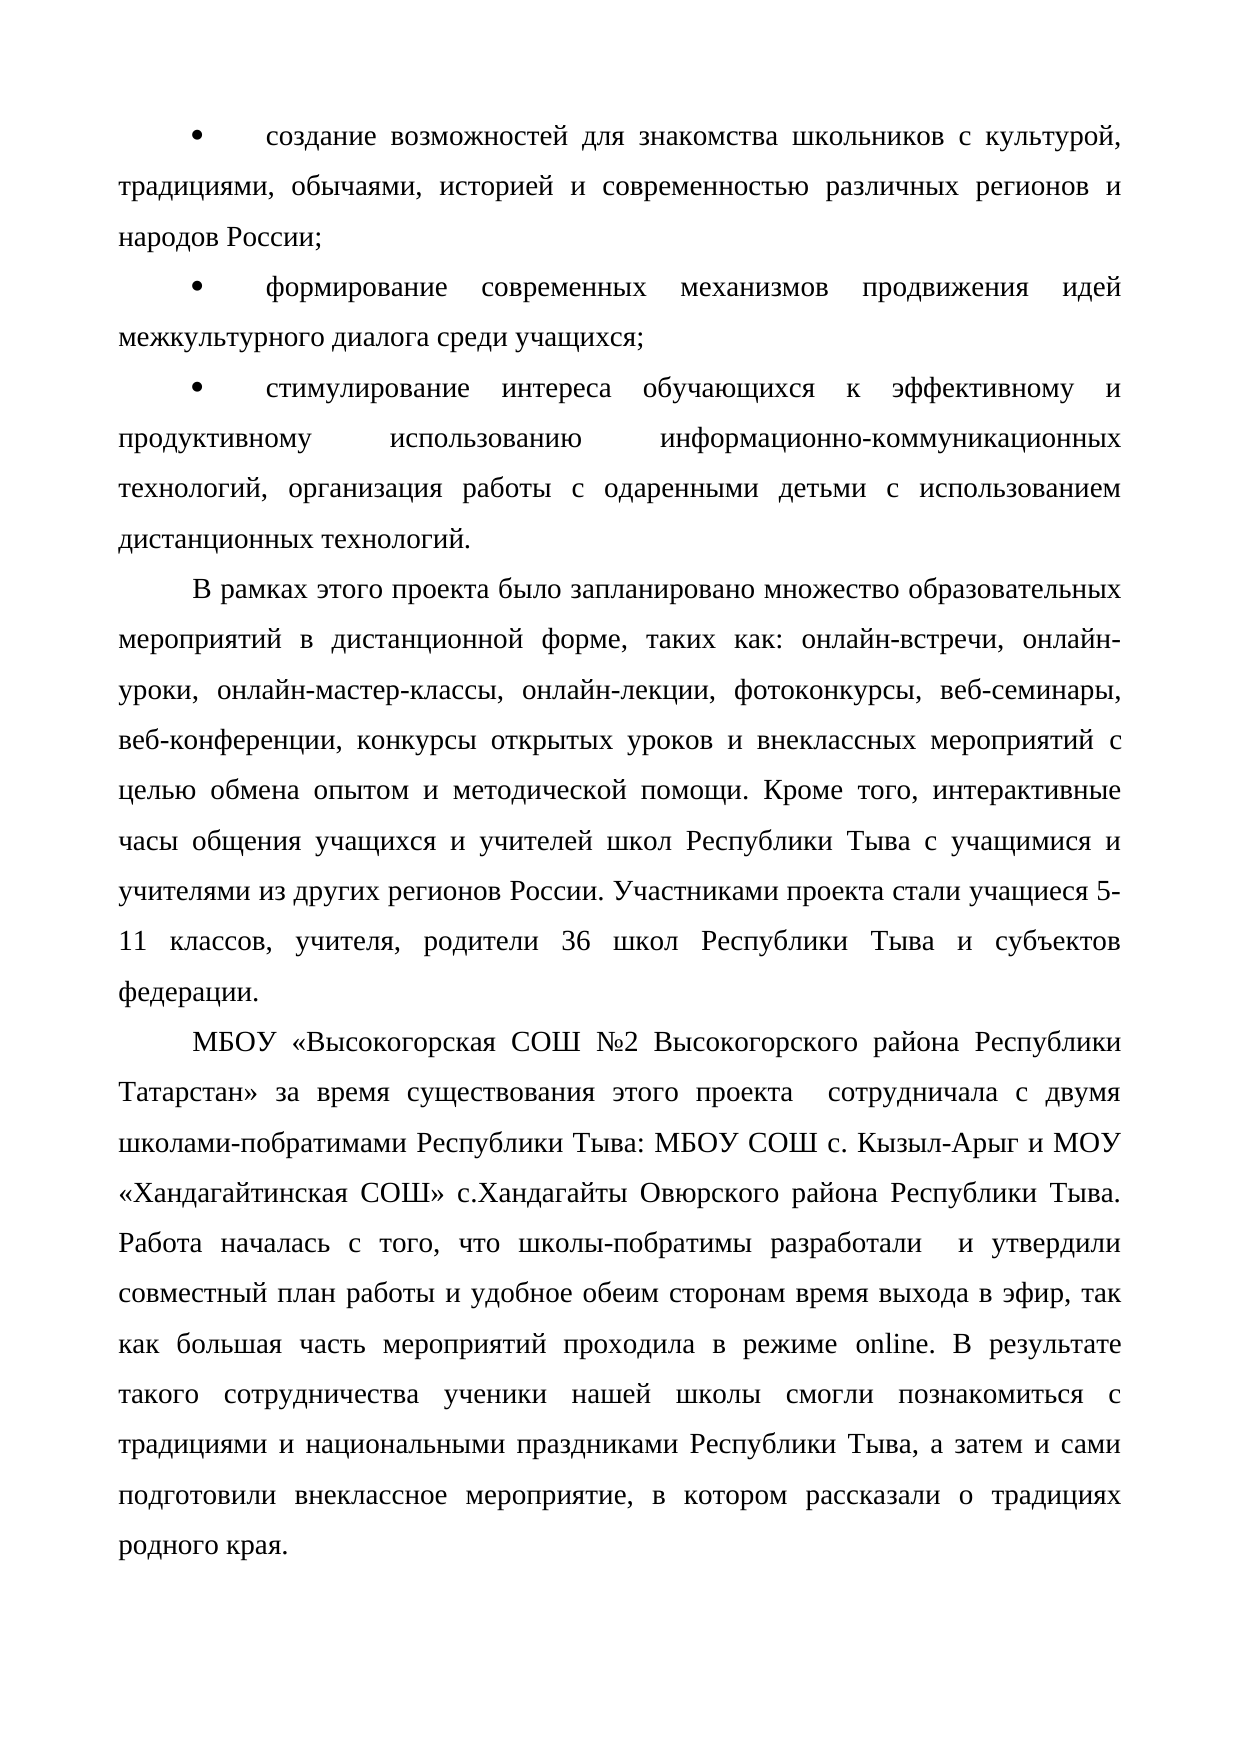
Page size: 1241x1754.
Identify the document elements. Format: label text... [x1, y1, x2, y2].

text МБОУ «Высокогорская СОШ №2 Высокогорского района Республики Татарстан» за время существования этого проекта сотрудничала с двумя школами-побратимами Республики Тыва: МБОУ СОШ с. Кызыл-Арыг и МОУ «Хандагайтинская СОШ» с.Хандагайты Овюрского района Республики Тыва. Работа началась с того, что школы-побратимы разработали и утвердили совместный план работы и удобное обеим сторонам время выхода в эфир, так как большая часть мероприятий проходила в режиме online. В результате такого сотрудничества ученики нашей школы смогли познакомиться с традициями и национальными праздниками Республики Тыва, а затем и сами подготовили внеклассное мероприятие, в котором рассказали о традициях родного края. [118, 1024, 1122, 1561]
list формирование современных механизмов продвижения идей межкультурного диалога среди учащихся; [118, 269, 1122, 353]
text В рамках этого проекта было запланировано множество образовательных мероприятий в дистанционной форме, таких как: онлайн-встречи, онлайн-уроки, онлайн-мастер-классы, онлайн-лекции, фотоконкурсы, веб-семинары, веб-конференции, конкурсы открытых уроков и внеклассных мероприятий с целью обмена опытом и методической помощи. Кроме того, интерактивные часы общения учащихся и учителей школ Республики Тыва с учащимися и учителями из других регионов России. Участниками проекта стали учащиеся 5-11 классов, учителя, родители 36 школ Республики Тыва и субъектов федерации. [118, 571, 1122, 1007]
list стимулирование интереса обучающихся к эффективному и продуктивному использованию информационно-коммуникационных технологий, организация работы с одаренными детьми с использованием дистанционных технологий. [118, 370, 1122, 554]
list создание возможностей для знакомства школьников с культурой, традициями, обычаями, историей и современностью различных регионов и народов России; [118, 118, 1122, 252]
